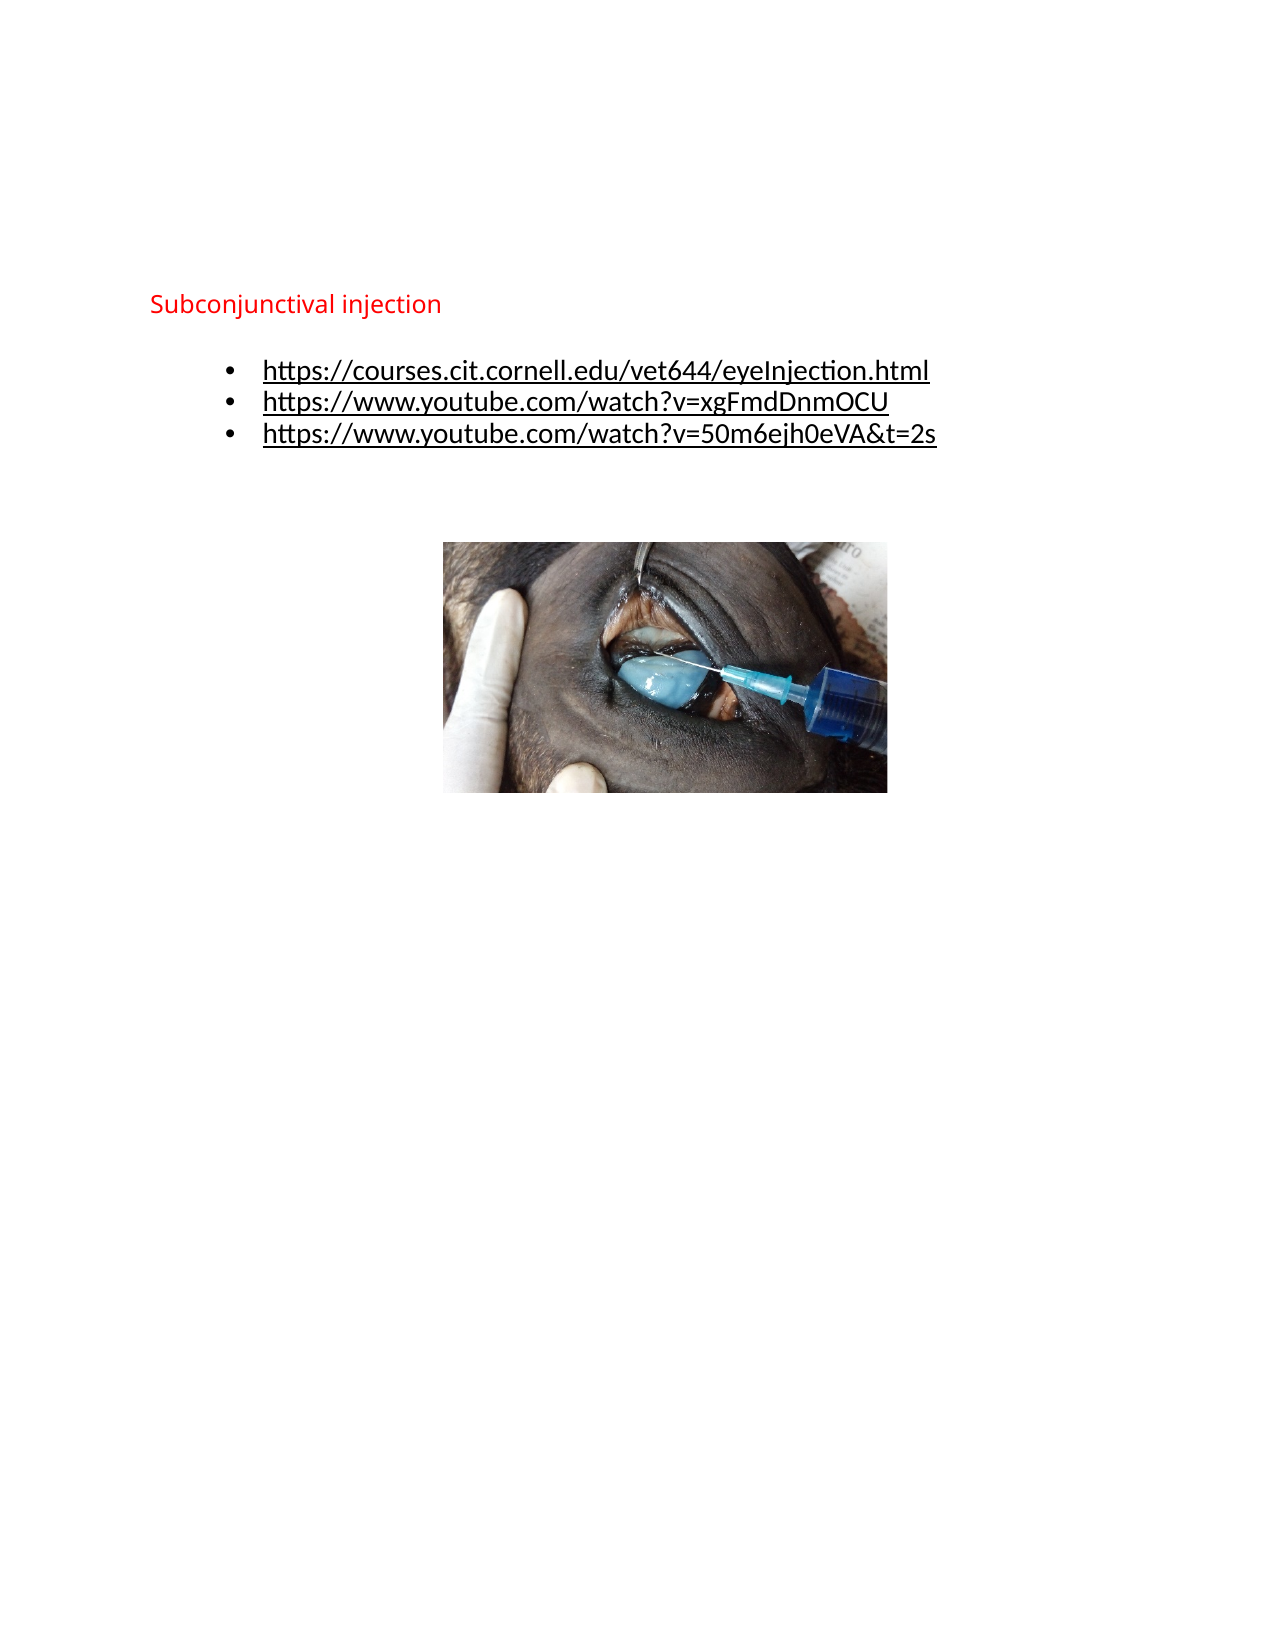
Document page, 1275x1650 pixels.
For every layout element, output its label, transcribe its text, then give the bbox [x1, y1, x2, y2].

text Subconjunctival injection [150, 286, 1125, 320]
list https://courses.cit.cornell.edu/vet644/eyeInjection.html [225, 354, 1125, 386]
list https://www.youtube.com/watch?v=xgFmdDnmOCU [225, 386, 1125, 418]
picture [443, 542, 888, 793]
list https://www.youtube.com/watch?v=50m6ejh0eVA&t=2s [225, 418, 1125, 450]
